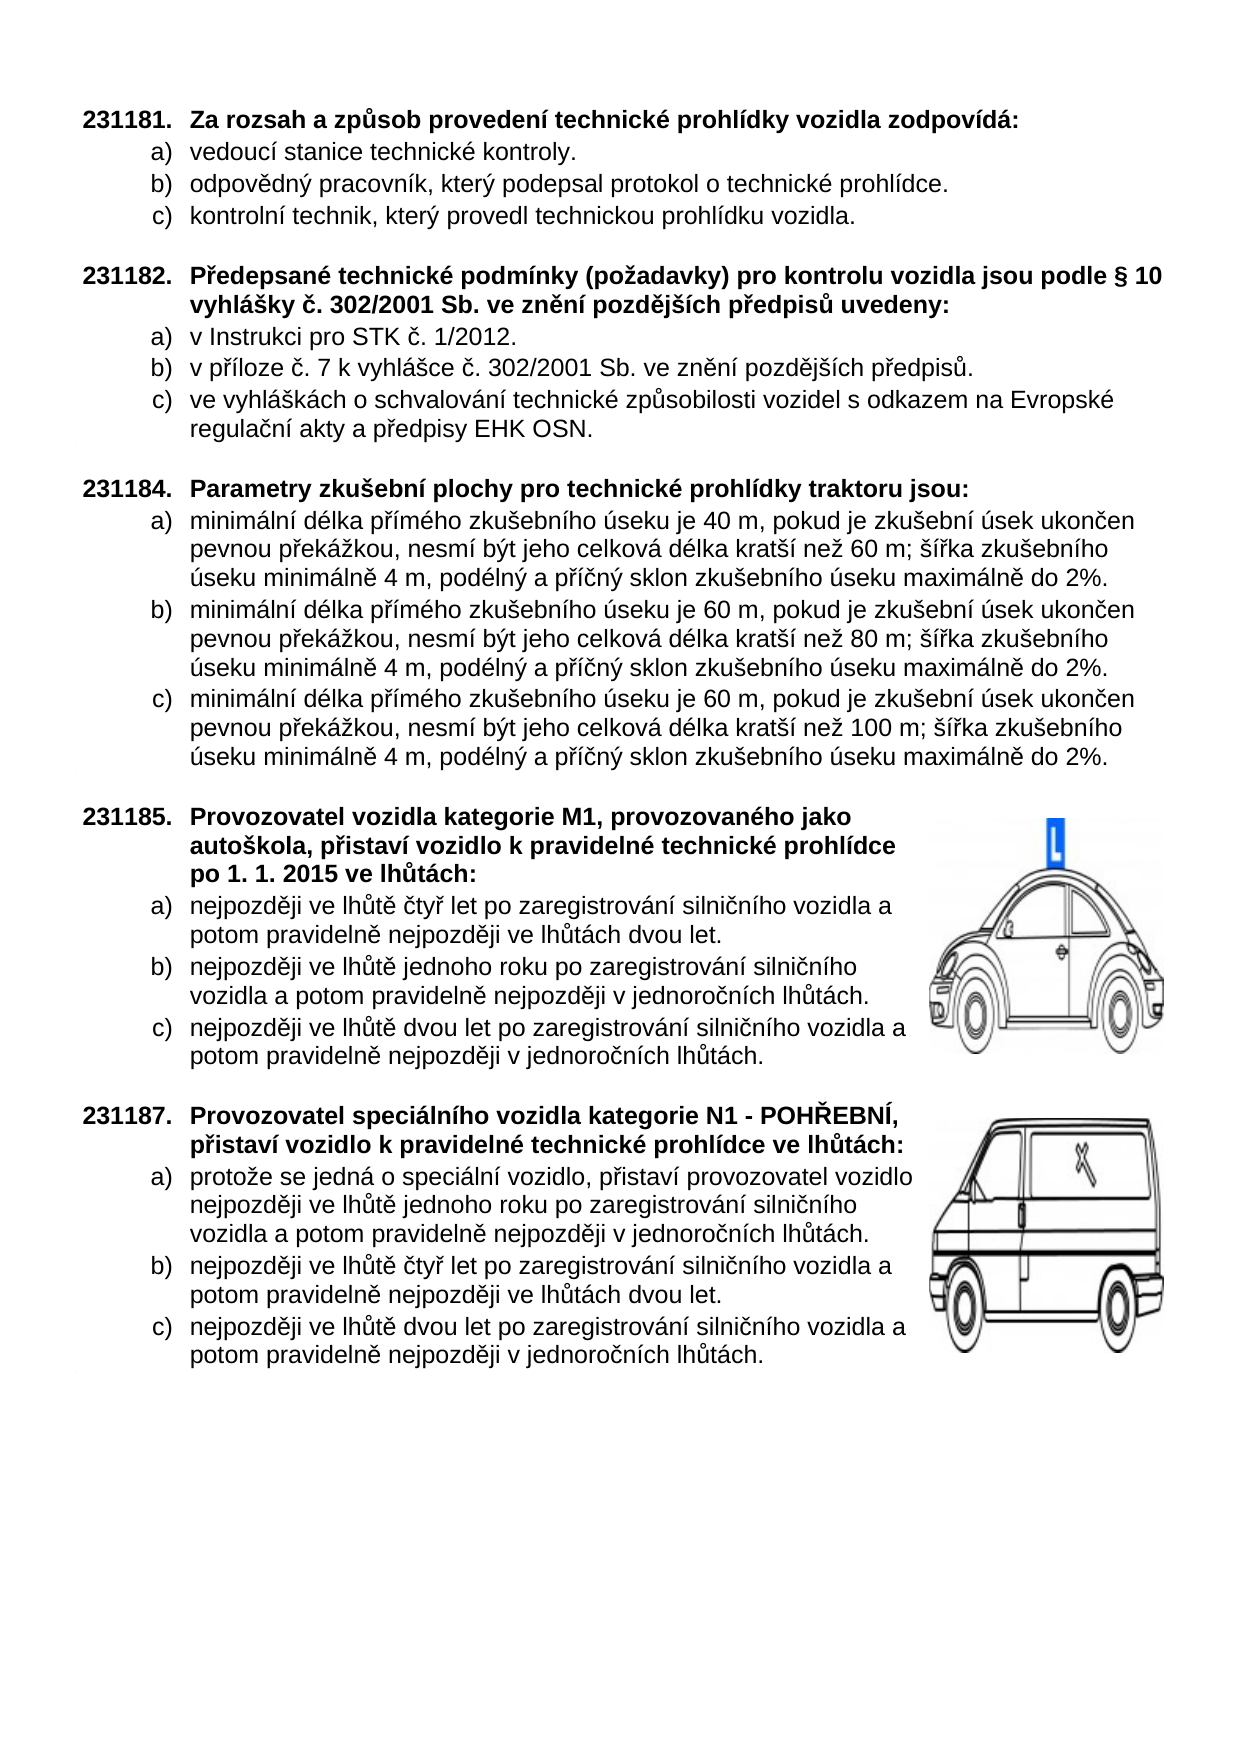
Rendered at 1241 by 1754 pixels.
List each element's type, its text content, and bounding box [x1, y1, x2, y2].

table_cell c) [75, 1310, 188, 1371]
table_cell a) [75, 320, 188, 352]
table_header 231185. [75, 800, 188, 890]
table_cell c) [75, 384, 188, 444]
table_cell nejpozději ve lhůtě dvou let po zaregistrování silničního vozidla a potom pravidelně nejpozději v jednoročních lhůtách. [188, 1011, 925, 1072]
table_header 231187. [75, 1100, 188, 1160]
table_header 231182. [75, 259, 188, 320]
picture [929, 1118, 1164, 1353]
table_cell minimální délka přímého zkušebního úseku je 60 m, pokud je zkušební úsek ukončen pevnou překážkou, nesmí být jeho celková délka kratší než 80 m; šířka zkušebního úseku minimálně 4 m, podélný a příčný sklon zkušebního úseku maximálně do 2%. [188, 594, 1165, 683]
table_cell b) [75, 594, 188, 683]
table_cell nejpozději ve lhůtě čtyř let po zaregistrování silničního vozidla a potom pravidelně nejpozději ve lhůtách dvou let. [188, 1250, 925, 1310]
table_cell b) [75, 1250, 188, 1310]
table_cell b) [75, 352, 188, 384]
table_cell ve vyhláškách o schvalování technické způsobilosti vozidel s odkazem na Evropské regulační akty a předpisy EHK OSN. [188, 384, 1165, 444]
table_cell nejpozději ve lhůtě jednoho roku po zaregistrování silničního vozidla a potom pravidelně nejpozději v jednoročních lhůtách. [188, 950, 925, 1011]
table_header [925, 1100, 1165, 1371]
table_cell c) [75, 1011, 188, 1072]
table_header [925, 800, 1165, 1072]
table_cell nejpozději ve lhůtě čtyř let po zaregistrování silničního vozidla a potom pravidelně nejpozději ve lhůtách dvou let. [188, 890, 925, 950]
table_cell kontrolní technik, který provedl technickou prohlídku vozidla. [188, 199, 1165, 231]
table_header 231184. [75, 472, 188, 504]
table_cell a) [75, 504, 188, 593]
table_header Parametry zkušební plochy pro technické prohlídky traktoru jsou: [188, 472, 1165, 504]
table_cell a) [75, 1160, 188, 1249]
table_cell c) [75, 199, 188, 231]
table_header Provozovatel vozidla kategorie M1, provozovaného jako autoškola, přistaví vozidlo k pravidelné technické prohlídce po 1. 1. 2015 ve lhůtách: [188, 800, 925, 890]
table_cell nejpozději ve lhůtě dvou let po zaregistrování silničního vozidla a potom pravidelně nejpozději v jednoročních lhůtách. [188, 1310, 925, 1371]
table_header Provozovatel speciálního vozidla kategorie N1 - POHŘEBNÍ, přistaví vozidlo k pravidelné technické prohlídce ve lhůtách: [188, 1100, 925, 1160]
table_cell v Instrukci pro STK č. 1/2012. [188, 320, 1165, 352]
table_header Za rozsah a způsob provedení technické prohlídky vozidla zodpovídá: [188, 104, 1165, 136]
table_cell odpovědný pracovník, který podepsal protokol o technické prohlídce. [188, 168, 1165, 199]
table_cell b) [75, 950, 188, 1011]
table_cell c) [75, 683, 188, 772]
table_cell protože se jedná o speciální vozidlo, přistaví provozovatel vozidlo nejpozději ve lhůtě jednoho roku po zaregistrování silničního vozidla a potom pravidelně nejpozději v jednoročních lhůtách. [188, 1160, 925, 1249]
table_cell a) [75, 890, 188, 950]
table_cell v příloze č. 7 k vyhlášce č. 302/2001 Sb. ve znění pozdějších předpisů. [188, 352, 1165, 384]
table_cell a) [75, 136, 188, 167]
table_header 231181. [75, 104, 188, 136]
table_cell minimální délka přímého zkušebního úseku je 40 m, pokud je zkušební úsek ukončen pevnou překážkou, nesmí být jeho celková délka kratší než 60 m; šířka zkušebního úseku minimálně 4 m, podélný a příčný sklon zkušebního úseku maximálně do 2%. [188, 504, 1165, 593]
table_cell vedoucí stanice technické kontroly. [188, 136, 1165, 167]
picture [929, 818, 1164, 1054]
table_cell b) [75, 168, 188, 199]
table_header Předepsané technické podmínky (požadavky) pro kontrolu vozidla jsou podle § 10 vyhlášky č. 302/2001 Sb. ve znění pozdějších předpisů uvedeny: [188, 259, 1165, 320]
table_cell minimální délka přímého zkušebního úseku je 60 m, pokud je zkušební úsek ukončen pevnou překážkou, nesmí být jeho celková délka kratší než 100 m; šířka zkušebního úseku minimálně 4 m, podélný a příčný sklon zkušebního úseku maximálně do 2%. [188, 683, 1165, 772]
